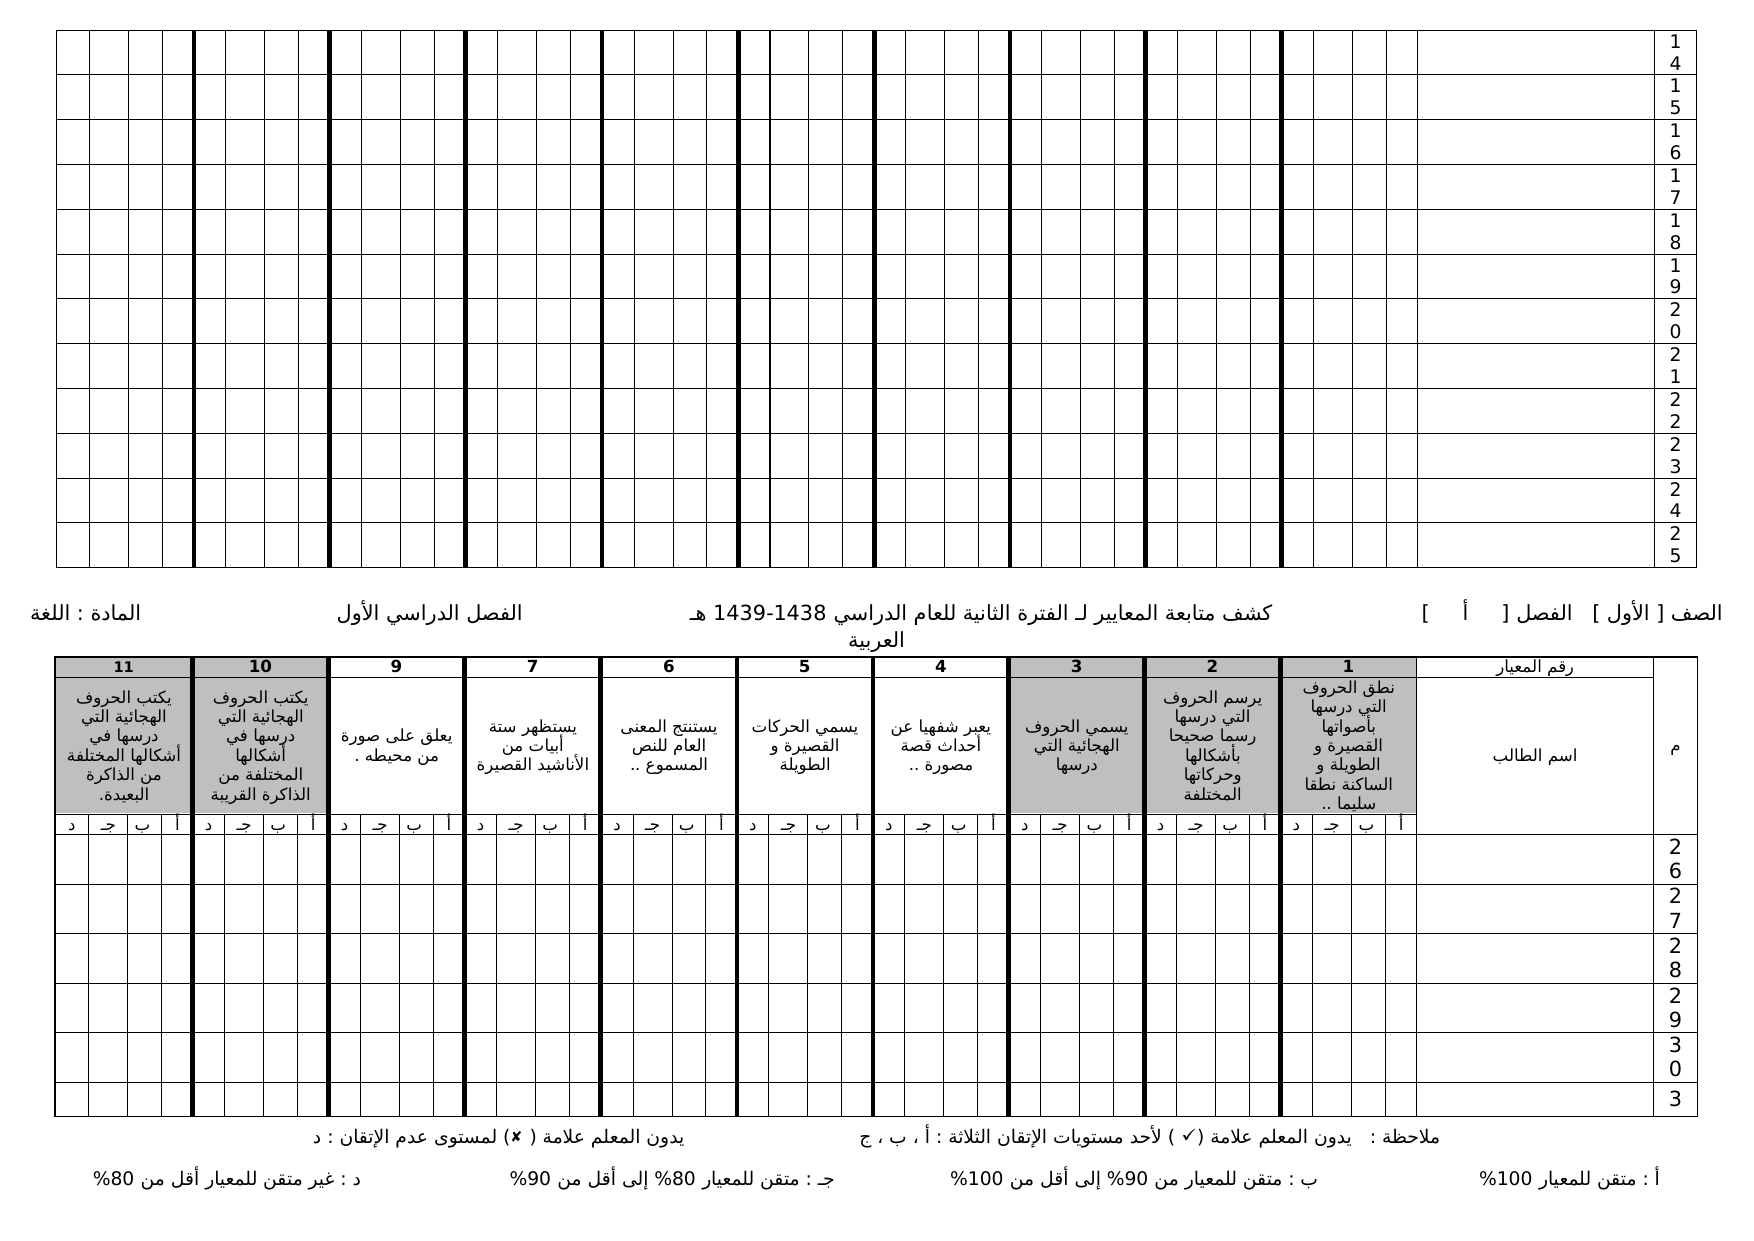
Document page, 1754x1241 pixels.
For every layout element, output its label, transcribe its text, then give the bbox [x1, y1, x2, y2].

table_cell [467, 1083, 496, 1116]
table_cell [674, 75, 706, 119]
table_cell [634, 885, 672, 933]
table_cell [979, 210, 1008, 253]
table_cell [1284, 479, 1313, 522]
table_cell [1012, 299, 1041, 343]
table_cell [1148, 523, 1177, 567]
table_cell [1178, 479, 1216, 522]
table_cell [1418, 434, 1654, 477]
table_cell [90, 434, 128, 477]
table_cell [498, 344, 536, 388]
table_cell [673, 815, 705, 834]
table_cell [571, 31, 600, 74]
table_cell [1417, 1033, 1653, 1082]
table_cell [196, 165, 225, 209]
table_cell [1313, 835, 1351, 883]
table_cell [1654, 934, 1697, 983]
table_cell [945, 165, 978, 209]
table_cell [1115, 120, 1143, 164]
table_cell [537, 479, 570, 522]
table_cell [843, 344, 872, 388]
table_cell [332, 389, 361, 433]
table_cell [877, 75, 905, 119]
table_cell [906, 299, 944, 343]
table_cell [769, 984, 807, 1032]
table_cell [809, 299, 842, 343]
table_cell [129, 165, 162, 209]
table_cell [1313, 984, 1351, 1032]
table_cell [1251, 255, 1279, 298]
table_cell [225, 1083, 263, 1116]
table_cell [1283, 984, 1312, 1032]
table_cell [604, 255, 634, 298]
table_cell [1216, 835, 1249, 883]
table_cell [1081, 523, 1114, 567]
text الصف [ الأول ] الفصل [ أ ] كشف متابعة المعايير لـ الفترة الثانية للعام الدراسي 1438-1439 هـ الفصل الدراسي الأول المادة : اللغة العربية [25, 601, 1728, 653]
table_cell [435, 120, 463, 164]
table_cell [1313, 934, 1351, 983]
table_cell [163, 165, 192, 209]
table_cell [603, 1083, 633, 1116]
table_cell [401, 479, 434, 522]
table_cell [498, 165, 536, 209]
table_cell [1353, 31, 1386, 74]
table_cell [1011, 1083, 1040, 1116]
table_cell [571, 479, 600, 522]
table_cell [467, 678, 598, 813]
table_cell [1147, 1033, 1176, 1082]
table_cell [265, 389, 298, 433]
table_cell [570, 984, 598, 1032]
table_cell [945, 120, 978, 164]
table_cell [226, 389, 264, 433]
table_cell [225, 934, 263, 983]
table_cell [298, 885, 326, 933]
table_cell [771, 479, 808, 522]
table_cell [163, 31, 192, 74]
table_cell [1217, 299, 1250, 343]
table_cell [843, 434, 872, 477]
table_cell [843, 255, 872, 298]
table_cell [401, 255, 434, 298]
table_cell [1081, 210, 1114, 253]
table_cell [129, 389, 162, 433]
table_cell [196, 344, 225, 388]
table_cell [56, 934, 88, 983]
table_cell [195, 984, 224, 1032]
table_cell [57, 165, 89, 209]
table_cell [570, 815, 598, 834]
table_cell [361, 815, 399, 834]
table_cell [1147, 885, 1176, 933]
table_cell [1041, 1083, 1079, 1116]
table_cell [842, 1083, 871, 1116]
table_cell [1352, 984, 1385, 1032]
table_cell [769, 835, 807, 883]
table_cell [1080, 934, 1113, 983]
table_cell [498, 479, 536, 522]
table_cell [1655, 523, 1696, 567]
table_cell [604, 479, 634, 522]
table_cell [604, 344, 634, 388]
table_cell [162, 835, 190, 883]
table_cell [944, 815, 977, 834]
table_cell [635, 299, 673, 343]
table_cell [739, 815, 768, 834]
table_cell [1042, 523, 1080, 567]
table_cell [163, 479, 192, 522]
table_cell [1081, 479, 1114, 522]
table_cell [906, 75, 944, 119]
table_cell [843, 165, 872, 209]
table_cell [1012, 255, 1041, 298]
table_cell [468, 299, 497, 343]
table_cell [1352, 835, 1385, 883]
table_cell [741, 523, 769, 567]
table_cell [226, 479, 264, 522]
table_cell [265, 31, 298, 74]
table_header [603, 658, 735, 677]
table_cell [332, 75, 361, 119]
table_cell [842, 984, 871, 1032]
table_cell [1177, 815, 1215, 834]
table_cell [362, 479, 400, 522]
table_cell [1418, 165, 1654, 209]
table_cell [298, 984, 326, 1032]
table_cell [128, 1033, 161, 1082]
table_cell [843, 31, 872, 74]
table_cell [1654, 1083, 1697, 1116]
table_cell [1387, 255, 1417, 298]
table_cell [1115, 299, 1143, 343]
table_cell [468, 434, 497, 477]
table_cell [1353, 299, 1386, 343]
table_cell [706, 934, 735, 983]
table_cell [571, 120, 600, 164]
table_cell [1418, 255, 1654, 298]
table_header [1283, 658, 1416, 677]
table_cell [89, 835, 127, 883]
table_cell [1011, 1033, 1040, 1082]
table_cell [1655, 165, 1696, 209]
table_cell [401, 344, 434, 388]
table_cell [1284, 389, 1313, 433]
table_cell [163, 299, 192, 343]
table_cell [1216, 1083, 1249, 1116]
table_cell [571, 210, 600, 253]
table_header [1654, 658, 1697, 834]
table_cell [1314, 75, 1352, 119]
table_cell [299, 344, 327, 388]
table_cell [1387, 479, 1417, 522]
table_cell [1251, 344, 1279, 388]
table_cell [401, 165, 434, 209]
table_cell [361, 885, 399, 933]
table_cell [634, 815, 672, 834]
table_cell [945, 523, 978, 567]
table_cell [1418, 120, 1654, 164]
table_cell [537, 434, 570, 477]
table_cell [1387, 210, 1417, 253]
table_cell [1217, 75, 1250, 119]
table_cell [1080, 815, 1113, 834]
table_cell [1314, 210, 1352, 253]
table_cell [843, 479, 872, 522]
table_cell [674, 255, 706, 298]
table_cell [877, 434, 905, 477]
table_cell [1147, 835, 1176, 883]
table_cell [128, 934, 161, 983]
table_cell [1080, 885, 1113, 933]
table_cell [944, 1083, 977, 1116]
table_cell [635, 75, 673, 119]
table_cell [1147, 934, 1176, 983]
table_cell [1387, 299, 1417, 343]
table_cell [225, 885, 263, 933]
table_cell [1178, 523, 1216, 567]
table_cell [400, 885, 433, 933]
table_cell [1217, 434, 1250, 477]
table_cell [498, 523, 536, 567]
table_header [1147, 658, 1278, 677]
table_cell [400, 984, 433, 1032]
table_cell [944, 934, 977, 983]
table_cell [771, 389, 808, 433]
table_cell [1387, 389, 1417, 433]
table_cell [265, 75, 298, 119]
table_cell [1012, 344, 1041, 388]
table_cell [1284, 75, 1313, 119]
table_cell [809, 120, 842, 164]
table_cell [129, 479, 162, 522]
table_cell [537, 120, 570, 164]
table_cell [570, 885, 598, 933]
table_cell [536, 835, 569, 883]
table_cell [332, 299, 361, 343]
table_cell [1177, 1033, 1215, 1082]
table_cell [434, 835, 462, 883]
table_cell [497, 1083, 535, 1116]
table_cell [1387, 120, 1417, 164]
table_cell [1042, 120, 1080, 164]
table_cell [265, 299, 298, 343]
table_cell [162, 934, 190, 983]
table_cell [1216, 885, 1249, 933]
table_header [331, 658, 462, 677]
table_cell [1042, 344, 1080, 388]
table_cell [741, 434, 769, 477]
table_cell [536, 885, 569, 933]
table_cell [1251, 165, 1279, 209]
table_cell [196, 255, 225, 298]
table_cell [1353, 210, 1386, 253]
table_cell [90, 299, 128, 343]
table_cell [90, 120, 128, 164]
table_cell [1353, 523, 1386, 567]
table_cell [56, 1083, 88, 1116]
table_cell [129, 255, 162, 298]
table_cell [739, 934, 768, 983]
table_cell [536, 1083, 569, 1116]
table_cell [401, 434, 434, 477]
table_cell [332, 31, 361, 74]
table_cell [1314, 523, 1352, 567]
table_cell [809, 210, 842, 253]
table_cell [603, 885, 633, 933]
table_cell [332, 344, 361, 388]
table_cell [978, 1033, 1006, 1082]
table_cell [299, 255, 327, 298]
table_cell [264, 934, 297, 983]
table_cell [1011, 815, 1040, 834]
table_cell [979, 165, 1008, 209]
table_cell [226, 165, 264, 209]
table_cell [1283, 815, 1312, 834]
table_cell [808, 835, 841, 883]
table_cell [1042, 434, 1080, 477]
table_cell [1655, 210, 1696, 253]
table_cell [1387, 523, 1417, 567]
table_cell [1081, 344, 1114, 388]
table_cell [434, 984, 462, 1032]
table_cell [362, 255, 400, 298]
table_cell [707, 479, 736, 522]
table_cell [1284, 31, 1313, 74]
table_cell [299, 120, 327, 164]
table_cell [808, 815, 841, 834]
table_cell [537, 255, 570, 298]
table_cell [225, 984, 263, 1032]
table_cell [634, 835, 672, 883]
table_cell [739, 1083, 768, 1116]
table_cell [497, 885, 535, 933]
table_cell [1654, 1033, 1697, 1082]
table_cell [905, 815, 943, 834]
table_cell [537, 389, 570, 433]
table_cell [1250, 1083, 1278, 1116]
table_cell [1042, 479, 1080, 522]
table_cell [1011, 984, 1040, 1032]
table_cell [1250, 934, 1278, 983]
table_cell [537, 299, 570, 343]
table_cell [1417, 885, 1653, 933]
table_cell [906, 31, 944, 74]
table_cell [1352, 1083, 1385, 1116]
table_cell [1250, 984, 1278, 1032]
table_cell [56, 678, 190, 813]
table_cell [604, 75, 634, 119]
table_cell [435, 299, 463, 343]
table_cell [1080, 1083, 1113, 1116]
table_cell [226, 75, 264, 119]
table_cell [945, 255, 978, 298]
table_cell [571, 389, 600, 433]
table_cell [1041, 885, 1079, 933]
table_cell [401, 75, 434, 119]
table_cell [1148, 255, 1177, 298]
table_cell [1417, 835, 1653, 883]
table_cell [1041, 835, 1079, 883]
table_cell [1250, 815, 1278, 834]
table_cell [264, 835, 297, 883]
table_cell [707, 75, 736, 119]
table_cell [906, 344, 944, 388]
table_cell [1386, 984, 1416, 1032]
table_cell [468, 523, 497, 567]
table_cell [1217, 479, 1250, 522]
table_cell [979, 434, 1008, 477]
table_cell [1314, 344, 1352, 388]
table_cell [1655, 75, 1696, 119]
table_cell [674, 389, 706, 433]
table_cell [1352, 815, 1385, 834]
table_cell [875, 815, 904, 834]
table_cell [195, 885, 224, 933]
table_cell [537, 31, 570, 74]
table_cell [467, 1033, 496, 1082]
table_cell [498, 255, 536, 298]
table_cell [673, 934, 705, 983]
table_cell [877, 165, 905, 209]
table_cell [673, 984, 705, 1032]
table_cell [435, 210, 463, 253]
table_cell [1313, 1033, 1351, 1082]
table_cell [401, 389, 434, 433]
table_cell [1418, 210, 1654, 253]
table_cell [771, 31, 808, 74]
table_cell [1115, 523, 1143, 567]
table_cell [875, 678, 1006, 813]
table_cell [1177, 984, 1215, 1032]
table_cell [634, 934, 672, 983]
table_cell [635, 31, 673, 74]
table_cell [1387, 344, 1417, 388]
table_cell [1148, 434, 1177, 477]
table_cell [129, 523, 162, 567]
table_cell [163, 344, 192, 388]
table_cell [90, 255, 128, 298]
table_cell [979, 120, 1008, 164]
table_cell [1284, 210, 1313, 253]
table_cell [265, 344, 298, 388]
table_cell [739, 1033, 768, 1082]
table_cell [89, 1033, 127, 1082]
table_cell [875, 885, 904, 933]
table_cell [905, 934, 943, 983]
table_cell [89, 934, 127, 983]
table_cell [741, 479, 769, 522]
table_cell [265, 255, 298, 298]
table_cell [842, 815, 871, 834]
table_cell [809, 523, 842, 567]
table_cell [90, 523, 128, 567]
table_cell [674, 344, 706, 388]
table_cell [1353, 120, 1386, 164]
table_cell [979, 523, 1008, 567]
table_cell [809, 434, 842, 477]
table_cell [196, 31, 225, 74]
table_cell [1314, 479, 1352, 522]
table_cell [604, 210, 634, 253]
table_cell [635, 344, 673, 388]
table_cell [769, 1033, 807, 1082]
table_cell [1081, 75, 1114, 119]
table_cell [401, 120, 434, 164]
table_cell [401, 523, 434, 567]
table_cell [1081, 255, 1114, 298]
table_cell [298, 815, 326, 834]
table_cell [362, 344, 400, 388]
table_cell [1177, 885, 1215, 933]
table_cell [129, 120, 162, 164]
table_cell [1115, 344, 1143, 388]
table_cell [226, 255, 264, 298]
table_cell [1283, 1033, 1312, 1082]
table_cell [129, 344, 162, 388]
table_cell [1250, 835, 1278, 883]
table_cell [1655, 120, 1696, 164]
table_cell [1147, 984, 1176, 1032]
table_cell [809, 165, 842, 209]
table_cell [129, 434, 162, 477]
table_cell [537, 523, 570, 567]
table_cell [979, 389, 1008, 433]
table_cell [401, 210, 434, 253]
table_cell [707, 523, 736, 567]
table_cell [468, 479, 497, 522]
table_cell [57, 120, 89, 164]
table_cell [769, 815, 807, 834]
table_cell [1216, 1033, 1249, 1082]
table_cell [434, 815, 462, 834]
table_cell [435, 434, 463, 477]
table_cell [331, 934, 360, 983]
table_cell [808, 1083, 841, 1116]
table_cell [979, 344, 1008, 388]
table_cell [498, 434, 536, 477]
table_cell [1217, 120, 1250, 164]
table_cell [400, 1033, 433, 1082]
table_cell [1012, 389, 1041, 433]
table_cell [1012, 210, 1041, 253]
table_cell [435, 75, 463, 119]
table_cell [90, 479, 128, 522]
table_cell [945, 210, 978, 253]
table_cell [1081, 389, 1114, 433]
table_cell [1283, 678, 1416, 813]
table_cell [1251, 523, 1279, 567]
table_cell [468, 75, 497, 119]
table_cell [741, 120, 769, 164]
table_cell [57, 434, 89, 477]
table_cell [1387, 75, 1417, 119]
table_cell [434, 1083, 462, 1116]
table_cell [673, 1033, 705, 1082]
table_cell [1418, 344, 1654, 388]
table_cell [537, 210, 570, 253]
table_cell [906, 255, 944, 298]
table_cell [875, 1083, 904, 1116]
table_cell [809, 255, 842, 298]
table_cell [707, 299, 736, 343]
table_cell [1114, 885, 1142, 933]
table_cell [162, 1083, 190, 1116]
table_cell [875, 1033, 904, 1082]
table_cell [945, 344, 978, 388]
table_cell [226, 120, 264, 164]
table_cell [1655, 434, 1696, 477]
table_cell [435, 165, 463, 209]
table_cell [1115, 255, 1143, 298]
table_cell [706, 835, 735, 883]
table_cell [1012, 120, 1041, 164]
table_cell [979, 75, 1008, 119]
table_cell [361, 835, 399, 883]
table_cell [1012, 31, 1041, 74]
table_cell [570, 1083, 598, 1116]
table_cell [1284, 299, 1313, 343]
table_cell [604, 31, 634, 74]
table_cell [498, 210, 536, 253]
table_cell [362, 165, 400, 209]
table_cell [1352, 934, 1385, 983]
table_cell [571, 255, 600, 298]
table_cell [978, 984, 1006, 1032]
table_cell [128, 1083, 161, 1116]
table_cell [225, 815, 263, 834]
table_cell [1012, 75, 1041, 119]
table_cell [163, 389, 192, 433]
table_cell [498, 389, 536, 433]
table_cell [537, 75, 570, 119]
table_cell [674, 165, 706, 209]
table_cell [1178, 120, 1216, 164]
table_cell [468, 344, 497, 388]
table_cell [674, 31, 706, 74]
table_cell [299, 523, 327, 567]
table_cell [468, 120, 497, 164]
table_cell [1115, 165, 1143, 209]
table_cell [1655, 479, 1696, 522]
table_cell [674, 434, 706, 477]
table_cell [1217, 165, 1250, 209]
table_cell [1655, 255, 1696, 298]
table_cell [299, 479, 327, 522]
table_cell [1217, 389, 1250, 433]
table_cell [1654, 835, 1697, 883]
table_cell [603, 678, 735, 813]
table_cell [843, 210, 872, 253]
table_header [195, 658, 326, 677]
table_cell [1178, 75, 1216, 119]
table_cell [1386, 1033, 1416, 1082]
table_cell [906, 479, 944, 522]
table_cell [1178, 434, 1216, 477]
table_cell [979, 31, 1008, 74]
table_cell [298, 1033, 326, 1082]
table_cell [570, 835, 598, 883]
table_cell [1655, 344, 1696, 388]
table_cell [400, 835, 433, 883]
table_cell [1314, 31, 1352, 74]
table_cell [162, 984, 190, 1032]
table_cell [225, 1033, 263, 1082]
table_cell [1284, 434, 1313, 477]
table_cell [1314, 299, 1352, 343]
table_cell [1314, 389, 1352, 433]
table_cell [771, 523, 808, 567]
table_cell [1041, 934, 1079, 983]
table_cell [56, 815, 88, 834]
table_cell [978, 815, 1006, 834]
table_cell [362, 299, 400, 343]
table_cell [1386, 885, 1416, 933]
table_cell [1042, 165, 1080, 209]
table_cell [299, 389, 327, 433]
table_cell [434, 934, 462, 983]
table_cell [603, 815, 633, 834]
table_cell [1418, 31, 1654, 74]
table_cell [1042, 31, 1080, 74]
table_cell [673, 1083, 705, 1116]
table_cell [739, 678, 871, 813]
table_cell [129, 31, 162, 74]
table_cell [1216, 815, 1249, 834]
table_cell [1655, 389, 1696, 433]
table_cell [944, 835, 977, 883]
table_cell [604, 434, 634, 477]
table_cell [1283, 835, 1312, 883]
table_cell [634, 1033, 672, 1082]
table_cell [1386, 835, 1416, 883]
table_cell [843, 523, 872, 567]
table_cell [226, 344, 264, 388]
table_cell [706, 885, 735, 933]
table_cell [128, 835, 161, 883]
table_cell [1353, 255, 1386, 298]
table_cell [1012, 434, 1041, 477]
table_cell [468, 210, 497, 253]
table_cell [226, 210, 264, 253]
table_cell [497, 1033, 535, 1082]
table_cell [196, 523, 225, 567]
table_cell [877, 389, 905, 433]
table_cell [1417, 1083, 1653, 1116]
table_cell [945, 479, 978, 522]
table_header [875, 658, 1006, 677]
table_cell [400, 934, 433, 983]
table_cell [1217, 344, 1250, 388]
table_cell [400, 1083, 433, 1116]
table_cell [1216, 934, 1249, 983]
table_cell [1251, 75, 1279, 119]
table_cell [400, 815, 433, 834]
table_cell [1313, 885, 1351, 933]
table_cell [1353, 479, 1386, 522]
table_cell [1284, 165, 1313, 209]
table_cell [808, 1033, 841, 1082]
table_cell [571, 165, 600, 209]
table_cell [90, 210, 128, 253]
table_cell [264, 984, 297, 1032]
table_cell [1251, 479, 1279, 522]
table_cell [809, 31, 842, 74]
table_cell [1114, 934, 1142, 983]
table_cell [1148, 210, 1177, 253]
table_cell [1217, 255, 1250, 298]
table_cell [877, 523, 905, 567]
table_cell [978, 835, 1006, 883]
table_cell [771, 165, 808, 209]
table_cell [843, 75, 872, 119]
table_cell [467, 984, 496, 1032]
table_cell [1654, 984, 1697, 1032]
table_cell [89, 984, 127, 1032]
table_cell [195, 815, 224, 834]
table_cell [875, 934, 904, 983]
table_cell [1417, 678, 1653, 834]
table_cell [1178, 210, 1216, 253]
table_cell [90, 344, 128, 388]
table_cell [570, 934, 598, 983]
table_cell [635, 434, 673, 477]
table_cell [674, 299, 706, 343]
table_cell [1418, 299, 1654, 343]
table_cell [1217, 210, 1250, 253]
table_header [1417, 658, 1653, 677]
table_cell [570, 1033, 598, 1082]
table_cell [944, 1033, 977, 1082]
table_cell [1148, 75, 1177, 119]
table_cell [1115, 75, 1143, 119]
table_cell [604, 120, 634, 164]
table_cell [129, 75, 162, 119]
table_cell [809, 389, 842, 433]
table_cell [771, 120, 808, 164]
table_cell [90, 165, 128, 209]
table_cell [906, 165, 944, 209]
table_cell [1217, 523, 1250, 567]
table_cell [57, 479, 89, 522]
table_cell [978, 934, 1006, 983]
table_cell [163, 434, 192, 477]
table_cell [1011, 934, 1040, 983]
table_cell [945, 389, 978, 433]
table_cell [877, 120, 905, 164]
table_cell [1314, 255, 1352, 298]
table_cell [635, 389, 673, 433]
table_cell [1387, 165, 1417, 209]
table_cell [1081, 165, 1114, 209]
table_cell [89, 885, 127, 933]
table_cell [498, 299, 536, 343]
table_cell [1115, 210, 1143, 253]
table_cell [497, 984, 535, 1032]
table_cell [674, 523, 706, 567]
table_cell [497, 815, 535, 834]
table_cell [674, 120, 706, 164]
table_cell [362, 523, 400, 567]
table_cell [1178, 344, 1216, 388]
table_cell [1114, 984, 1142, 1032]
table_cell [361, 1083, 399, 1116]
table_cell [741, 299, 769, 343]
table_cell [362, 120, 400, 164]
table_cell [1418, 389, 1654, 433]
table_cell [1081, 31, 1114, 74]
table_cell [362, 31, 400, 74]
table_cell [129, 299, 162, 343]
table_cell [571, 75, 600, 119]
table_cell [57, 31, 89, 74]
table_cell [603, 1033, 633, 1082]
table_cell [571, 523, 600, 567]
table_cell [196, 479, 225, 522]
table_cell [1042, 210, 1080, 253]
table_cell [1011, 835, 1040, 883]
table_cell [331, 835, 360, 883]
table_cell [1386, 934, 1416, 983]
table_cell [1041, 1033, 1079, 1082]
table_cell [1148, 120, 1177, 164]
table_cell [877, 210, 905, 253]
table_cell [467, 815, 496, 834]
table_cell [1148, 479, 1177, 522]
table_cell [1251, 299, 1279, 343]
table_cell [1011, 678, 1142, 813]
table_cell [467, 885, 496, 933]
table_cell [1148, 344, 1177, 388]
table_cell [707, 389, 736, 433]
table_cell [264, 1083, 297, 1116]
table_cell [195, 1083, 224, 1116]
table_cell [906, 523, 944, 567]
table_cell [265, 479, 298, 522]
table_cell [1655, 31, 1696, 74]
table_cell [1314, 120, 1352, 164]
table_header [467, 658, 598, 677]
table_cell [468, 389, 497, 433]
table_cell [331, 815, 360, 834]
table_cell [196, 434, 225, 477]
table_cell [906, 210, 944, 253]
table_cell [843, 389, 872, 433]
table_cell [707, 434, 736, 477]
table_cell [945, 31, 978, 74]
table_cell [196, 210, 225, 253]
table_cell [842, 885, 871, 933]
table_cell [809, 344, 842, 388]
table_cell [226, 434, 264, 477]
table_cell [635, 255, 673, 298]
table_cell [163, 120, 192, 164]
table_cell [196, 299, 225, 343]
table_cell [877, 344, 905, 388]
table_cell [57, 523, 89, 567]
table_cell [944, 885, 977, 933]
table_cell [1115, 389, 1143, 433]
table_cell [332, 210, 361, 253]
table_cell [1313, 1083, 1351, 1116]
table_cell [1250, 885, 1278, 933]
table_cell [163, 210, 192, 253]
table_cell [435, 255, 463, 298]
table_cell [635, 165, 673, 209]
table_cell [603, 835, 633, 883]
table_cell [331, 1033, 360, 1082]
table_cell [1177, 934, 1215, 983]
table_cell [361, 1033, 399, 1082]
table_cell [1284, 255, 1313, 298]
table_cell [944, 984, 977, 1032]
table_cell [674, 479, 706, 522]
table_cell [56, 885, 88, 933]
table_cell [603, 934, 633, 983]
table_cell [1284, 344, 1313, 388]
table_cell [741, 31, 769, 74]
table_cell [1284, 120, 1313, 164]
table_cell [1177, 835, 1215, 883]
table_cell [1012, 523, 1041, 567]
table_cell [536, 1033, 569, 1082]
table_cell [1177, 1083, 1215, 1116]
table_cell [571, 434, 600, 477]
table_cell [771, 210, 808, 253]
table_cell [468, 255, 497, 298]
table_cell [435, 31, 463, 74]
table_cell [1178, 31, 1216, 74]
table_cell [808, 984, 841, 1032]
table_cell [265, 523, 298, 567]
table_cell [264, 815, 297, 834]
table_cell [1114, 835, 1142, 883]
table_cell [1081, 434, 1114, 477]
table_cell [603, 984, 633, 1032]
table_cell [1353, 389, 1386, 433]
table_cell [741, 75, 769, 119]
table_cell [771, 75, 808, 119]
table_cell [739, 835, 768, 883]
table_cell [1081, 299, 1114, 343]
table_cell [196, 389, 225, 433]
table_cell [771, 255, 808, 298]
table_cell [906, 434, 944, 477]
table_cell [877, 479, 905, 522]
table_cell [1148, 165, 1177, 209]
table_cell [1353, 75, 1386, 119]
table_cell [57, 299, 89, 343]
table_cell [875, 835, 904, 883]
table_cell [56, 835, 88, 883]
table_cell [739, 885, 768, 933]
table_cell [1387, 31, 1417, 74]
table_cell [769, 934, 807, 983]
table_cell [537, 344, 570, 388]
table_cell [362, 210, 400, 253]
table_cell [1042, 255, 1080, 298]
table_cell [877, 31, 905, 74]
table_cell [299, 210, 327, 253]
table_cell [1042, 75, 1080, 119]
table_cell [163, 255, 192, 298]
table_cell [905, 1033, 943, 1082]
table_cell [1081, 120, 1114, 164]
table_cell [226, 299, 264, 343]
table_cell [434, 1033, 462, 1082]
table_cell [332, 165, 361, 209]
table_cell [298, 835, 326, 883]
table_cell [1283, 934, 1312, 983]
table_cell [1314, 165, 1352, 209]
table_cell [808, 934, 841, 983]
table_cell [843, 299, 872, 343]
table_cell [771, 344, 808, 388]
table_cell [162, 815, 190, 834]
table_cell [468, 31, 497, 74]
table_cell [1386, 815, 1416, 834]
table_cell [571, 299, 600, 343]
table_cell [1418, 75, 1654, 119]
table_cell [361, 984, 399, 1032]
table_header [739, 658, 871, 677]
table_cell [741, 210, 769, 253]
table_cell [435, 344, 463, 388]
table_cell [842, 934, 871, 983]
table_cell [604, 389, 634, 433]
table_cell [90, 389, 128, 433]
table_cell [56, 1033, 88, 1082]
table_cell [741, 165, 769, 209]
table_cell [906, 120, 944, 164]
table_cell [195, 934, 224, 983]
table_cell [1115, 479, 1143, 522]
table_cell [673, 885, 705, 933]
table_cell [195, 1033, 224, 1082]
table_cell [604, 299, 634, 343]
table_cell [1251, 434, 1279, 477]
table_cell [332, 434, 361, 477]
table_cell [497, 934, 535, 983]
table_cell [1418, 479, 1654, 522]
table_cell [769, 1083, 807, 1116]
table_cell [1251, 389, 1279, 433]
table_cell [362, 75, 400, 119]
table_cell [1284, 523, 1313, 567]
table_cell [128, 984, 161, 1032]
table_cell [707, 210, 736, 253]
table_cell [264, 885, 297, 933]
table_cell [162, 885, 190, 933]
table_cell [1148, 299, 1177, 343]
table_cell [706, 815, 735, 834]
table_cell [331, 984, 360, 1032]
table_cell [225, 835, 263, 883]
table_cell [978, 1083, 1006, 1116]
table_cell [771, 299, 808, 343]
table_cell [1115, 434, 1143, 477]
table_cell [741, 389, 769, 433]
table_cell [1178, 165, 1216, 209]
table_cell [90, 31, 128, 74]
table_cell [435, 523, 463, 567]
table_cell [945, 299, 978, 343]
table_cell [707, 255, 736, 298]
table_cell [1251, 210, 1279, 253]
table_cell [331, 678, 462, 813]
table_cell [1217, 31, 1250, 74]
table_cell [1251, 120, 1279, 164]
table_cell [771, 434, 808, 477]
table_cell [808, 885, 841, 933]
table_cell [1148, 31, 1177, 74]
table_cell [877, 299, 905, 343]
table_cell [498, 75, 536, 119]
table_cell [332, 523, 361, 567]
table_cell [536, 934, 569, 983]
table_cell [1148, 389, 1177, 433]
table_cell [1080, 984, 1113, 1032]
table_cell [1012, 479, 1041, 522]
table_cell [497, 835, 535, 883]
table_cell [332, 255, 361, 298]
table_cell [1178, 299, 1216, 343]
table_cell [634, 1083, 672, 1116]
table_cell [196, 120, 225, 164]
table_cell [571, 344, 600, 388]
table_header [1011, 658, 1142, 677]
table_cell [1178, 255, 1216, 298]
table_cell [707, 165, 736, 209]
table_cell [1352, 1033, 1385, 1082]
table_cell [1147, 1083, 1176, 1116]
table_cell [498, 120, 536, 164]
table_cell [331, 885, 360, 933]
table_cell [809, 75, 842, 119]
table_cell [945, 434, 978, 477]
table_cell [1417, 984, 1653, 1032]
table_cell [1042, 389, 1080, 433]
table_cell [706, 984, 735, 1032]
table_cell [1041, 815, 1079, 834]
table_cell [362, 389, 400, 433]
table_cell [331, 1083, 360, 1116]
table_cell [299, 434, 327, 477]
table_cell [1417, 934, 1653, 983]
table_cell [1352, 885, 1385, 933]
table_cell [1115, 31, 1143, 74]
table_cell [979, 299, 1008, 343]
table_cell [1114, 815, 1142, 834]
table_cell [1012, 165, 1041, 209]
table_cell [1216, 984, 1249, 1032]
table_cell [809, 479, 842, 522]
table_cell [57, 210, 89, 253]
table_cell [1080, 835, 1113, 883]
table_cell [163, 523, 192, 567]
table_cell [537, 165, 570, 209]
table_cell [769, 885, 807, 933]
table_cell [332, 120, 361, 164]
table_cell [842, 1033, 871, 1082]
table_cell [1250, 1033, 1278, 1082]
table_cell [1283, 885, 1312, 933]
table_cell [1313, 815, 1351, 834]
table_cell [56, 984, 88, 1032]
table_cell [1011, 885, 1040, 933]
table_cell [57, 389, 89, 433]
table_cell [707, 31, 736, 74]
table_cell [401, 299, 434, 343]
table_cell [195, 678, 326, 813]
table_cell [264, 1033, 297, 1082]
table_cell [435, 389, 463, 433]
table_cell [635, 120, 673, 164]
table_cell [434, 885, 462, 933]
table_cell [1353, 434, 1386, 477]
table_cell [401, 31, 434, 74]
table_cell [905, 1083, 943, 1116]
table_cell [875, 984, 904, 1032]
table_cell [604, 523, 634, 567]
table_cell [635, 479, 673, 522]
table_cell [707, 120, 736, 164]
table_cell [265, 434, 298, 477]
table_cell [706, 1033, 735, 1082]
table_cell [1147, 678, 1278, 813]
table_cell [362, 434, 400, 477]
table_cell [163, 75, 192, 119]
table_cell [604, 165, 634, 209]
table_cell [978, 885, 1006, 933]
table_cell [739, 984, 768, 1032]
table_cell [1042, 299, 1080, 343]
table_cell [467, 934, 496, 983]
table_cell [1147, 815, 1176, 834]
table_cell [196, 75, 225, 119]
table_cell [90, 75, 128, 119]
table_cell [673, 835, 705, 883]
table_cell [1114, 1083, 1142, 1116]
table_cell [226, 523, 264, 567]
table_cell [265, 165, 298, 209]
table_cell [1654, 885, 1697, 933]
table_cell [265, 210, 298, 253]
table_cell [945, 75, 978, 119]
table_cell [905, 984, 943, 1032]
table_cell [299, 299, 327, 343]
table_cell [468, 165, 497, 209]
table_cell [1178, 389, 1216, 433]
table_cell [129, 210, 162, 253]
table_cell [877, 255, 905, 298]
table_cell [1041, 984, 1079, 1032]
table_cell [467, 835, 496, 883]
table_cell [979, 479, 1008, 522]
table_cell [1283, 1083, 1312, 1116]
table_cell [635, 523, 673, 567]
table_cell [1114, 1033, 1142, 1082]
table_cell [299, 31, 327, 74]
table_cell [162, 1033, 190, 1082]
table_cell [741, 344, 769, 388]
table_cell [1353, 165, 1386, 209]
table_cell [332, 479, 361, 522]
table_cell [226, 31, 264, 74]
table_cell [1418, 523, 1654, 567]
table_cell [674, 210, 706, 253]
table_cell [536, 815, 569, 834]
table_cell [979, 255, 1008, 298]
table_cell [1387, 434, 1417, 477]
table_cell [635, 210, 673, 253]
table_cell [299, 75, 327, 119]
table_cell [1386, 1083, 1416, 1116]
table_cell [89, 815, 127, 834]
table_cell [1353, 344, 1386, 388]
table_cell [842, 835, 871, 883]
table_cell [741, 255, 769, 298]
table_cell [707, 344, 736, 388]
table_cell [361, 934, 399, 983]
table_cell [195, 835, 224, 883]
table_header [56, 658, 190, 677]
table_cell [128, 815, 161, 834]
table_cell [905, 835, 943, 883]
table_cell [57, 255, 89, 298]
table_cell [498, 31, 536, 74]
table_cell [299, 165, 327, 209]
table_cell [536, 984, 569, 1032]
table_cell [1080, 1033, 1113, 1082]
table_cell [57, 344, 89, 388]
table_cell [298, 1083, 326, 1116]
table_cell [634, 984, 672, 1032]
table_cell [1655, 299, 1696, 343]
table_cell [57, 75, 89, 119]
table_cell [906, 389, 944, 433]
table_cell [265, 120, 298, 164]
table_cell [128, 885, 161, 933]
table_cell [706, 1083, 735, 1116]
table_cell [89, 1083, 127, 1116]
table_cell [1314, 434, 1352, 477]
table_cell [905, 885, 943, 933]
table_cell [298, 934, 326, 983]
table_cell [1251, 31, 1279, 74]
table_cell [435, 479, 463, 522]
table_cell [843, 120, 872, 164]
